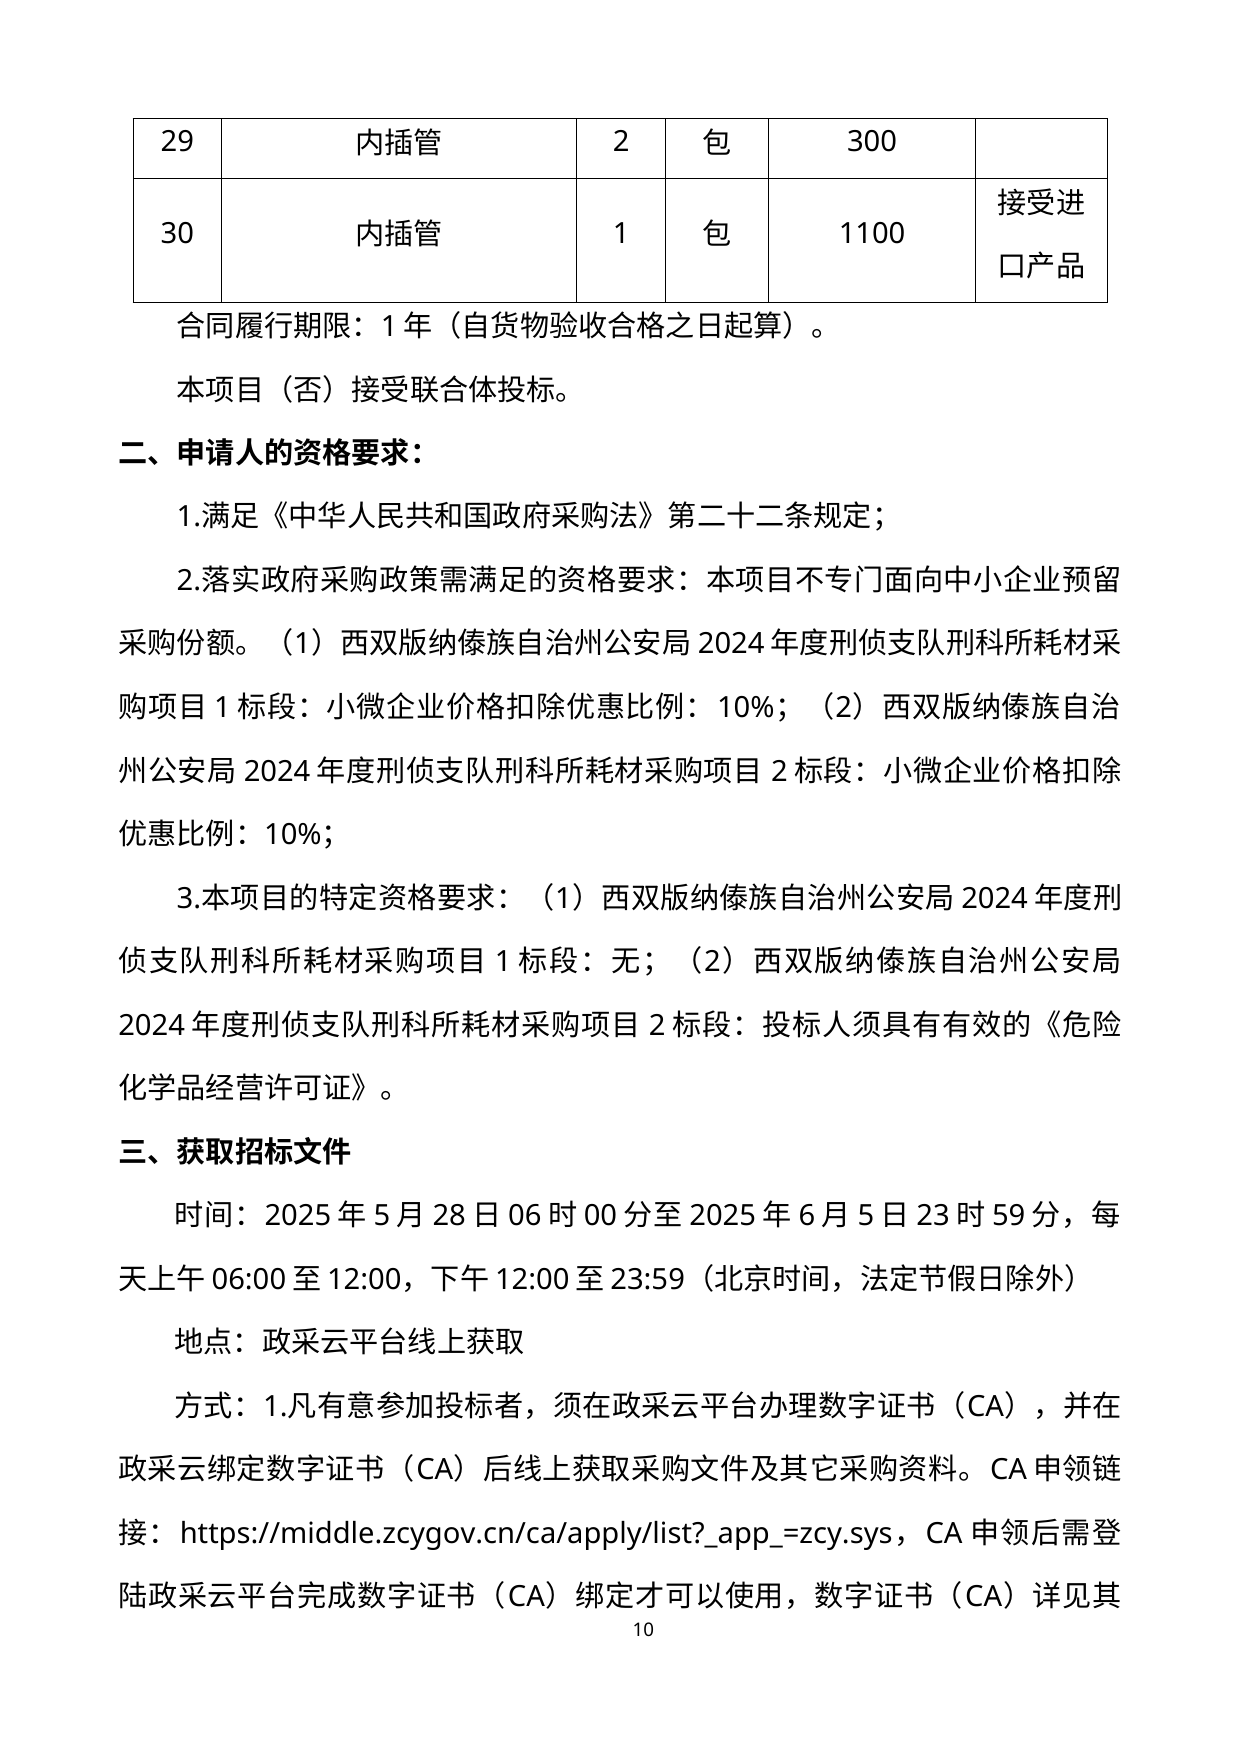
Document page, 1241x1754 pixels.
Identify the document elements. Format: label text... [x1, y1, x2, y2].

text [118, 1382, 1122, 1615]
table_cell 包 [666, 179, 768, 302]
text 3.本项目的特定资格要求：（1）西双版纳傣族自治州公安局2024年度刑侦支队刑科所耗材采购项目1标段：无；（2）西双版纳傣族自治州公安局2024年度刑侦支队刑科所耗材采购项目2标段：投标人须具有有效的《危险化学品经营许可证》。 [118, 874, 1122, 1107]
subtitle 三、获取招标文件 [118, 1128, 1122, 1171]
table_cell 29 [134, 119, 221, 178]
table_cell 接受进口产品 [976, 179, 1107, 302]
text 合同履行期限：1年（自货物验收合格之日起算）。 [118, 303, 1122, 345]
text 2.落实政府采购政策需满足的资格要求：本项目不专门面向中小企业预留采购份额。（1）西双版纳傣族自治州公安局2024年度刑侦支队刑科所耗材采购项目1标段：小微企业价格扣除优惠比例：10%；（2）西双版纳傣族自治州公安局2024年度刑侦支队刑科所耗材采购项目2标段：小微企业价格扣除优惠比例：10%； [118, 557, 1122, 853]
table_cell 2 [577, 119, 665, 178]
text 地点：政采云平台线上获取 [118, 1319, 1122, 1361]
text 1.满足《中华人民共和国政府采购法》第二十二条规定； [118, 493, 1122, 535]
table_cell 300 [769, 119, 975, 178]
table_cell 包 [666, 119, 768, 178]
table_cell [976, 119, 1107, 178]
text 时间：2025年5月28日06时00分至2025年6月5日23时59分，每天上午06:00至12:00，下午12:00至23:59（北京时间，法定节假日除外） [118, 1192, 1122, 1298]
table_cell 内插管 [222, 179, 576, 302]
table_cell 1 [577, 179, 665, 302]
table_cell 30 [134, 179, 221, 302]
table_cell 内插管 [222, 119, 576, 178]
text 本项目（否）接受联合体投标。 [118, 366, 1122, 408]
table_cell 1100 [769, 179, 975, 302]
subtitle 二、申请人的资格要求： [118, 429, 1122, 472]
